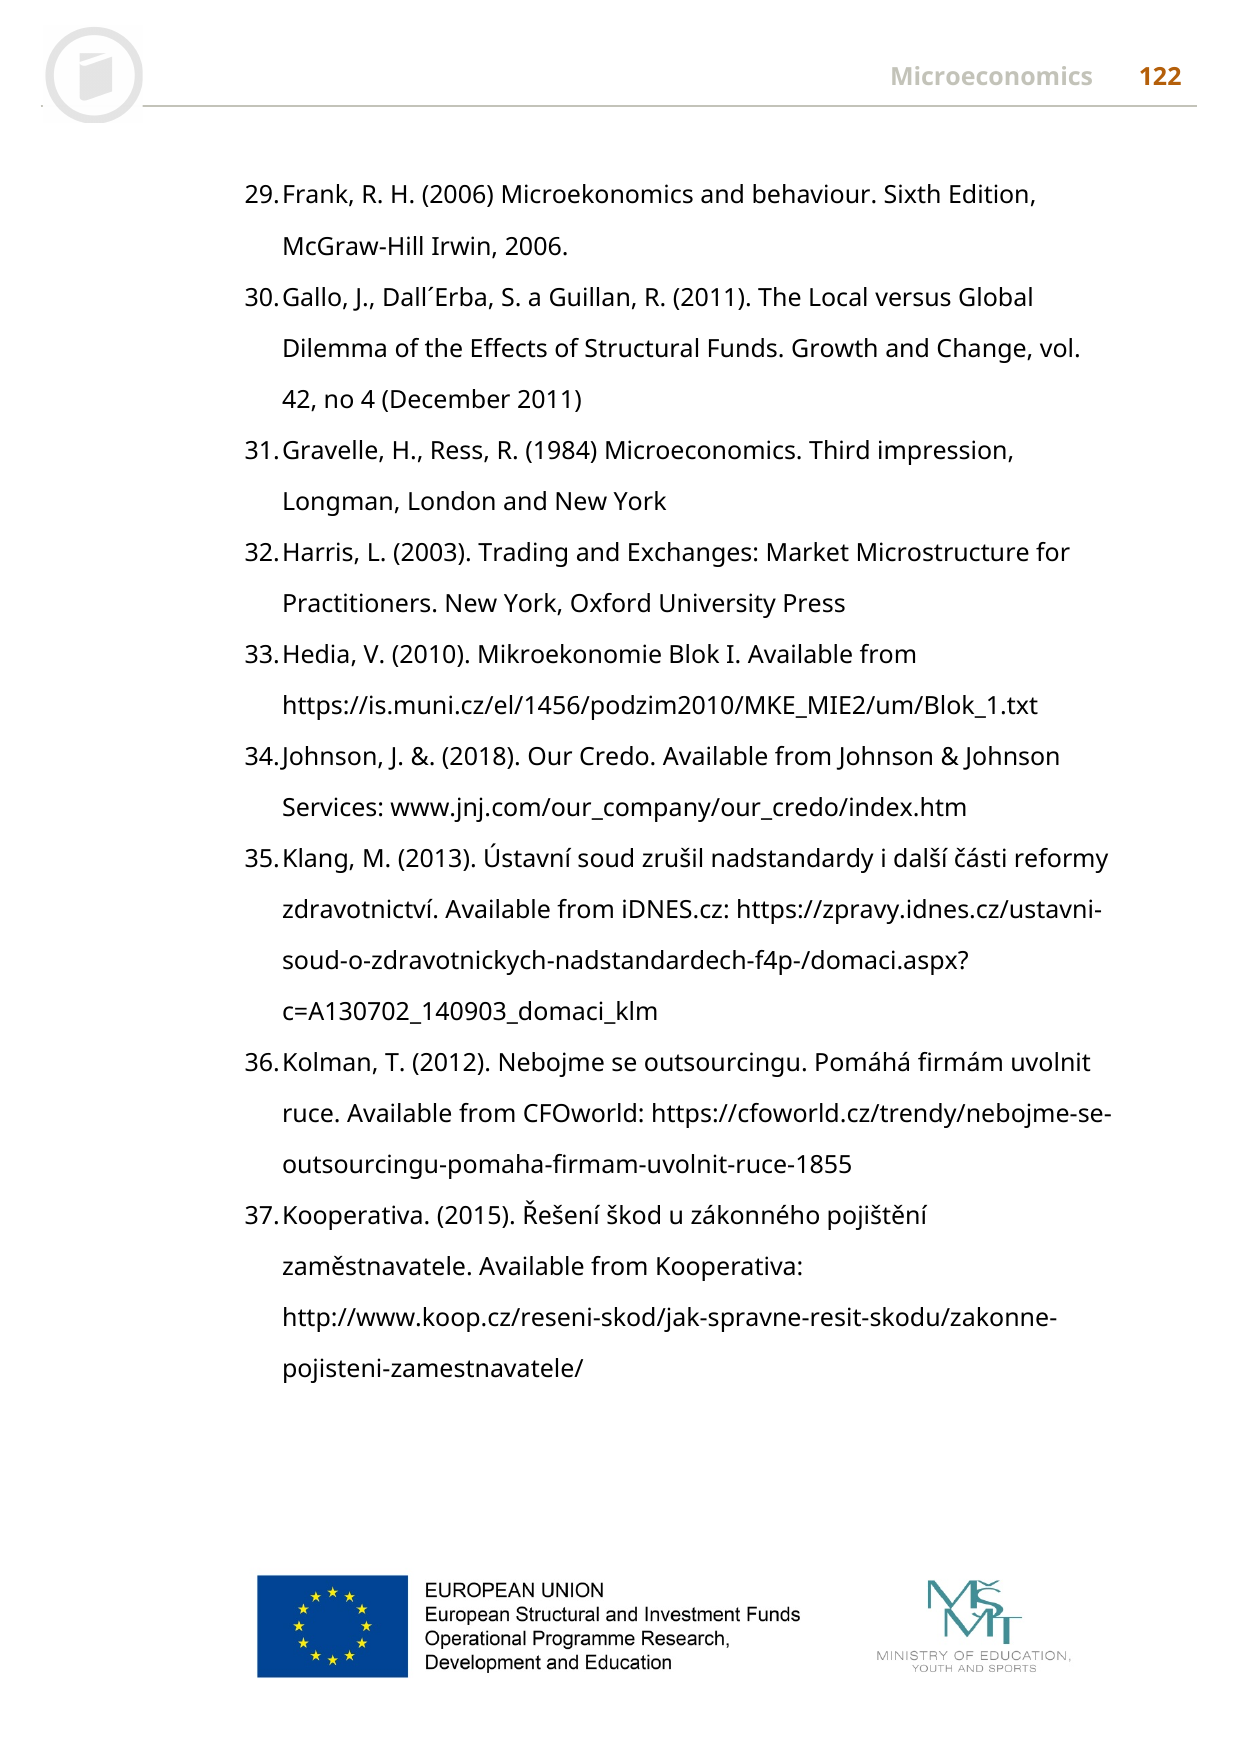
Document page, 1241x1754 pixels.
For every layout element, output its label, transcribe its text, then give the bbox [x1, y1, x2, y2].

list Hedia, V. (2010). Mikroekonomie Blok I. Available from https://is.muni.cz/el/1456/podzim2010/MKE_MIE2/um/Blok_1.txt [244, 637, 1122, 722]
list Gravelle, H., Ress, R. (1984) Microeconomics. Third impression, Longman, London and New York [244, 432, 1122, 517]
list Kooperativa. (2015). Řešení škod u zákonného pojištění zaměstnavatele. Available from Kooperativa: http://www.koop.cz/reseni-skod/jak-spravne-resit-skodu/zakonne-pojisteni-zamestnavatele/ [244, 1198, 1122, 1385]
list Gallo, J., Dall´Erba, S. a Guillan, R. (2011). The Local versus Global Dilemma of the Effects of Structural Funds. Growth and Change, vol. 42, no 4 (December 2011) [244, 279, 1122, 415]
list Frank, R. H. (2006) Microekonomics and behaviour. Sixth Edition, McGraw-Hill Irwin, 2006. [244, 177, 1122, 262]
list Harris, L. (2003). Trading and Exchanges: Market Microstructure for Practitioners. New York, Oxford University Press [244, 534, 1122, 619]
picture [206, 1524, 1121, 1728]
list Klang, M. (2013). Ústavní soud zrušil nadstandardy i další části reformy zdravotnictví. Available from iDNES.cz: https://zpravy.idnes.cz/ustavni-soud-o-zdravotnickych-nadstandardech-f4p-/domaci.aspx?c=A130702_140903_domaci_klm [244, 841, 1122, 1028]
list Kolman, T. (2012). Nebojme se outsourcingu. Pomáhá firmám uvolnit ruce. Available from CFOworld: https://cfoworld.cz/trendy/nebojme-se-outsourcingu-pomaha-firmam-uvolnit-ruce-1855 [244, 1045, 1122, 1181]
list Johnson, J. &. (2018). Our Credo. Available from Johnson & Johnson Services: www.jnj.com/our_company/our_credo/index.htm [244, 739, 1122, 824]
